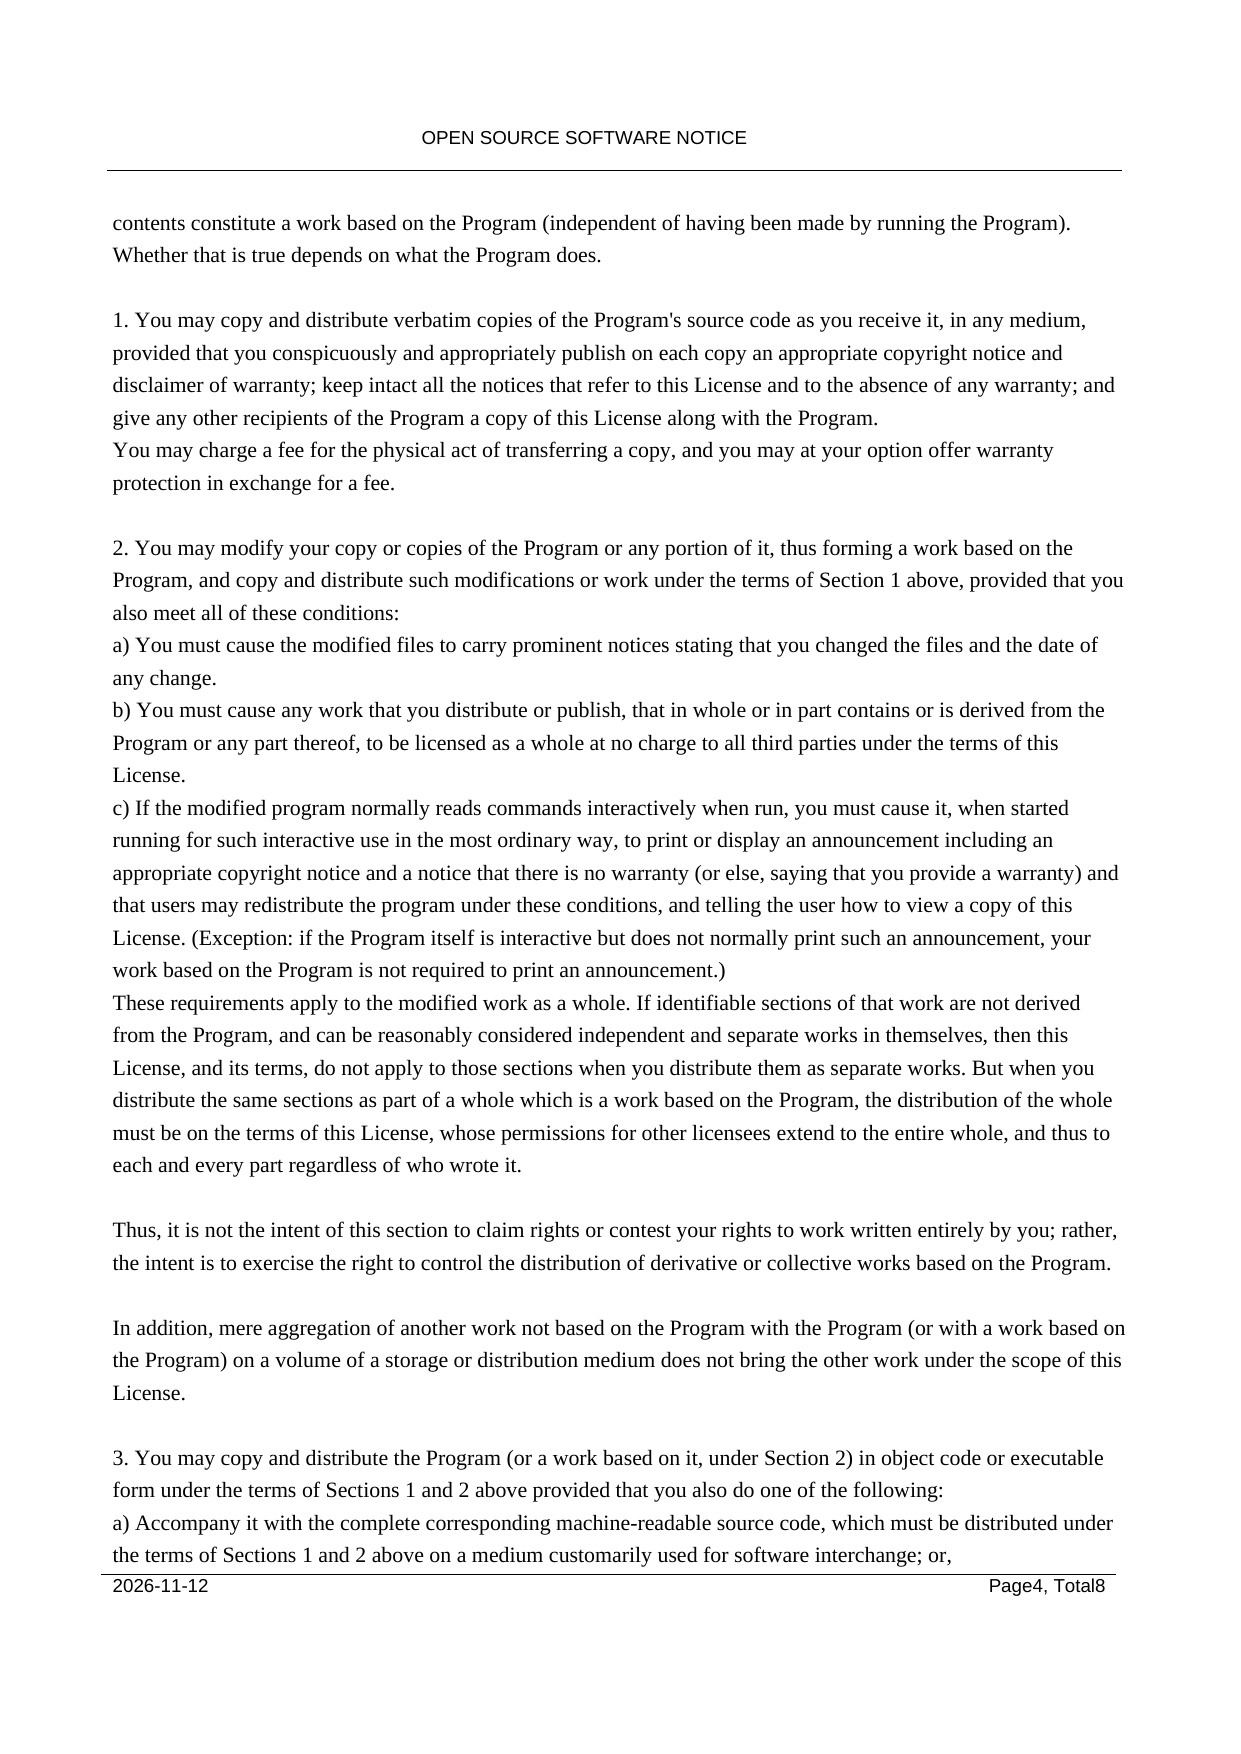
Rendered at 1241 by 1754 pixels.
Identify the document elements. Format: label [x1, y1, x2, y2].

text [112, 206, 1128, 1571]
